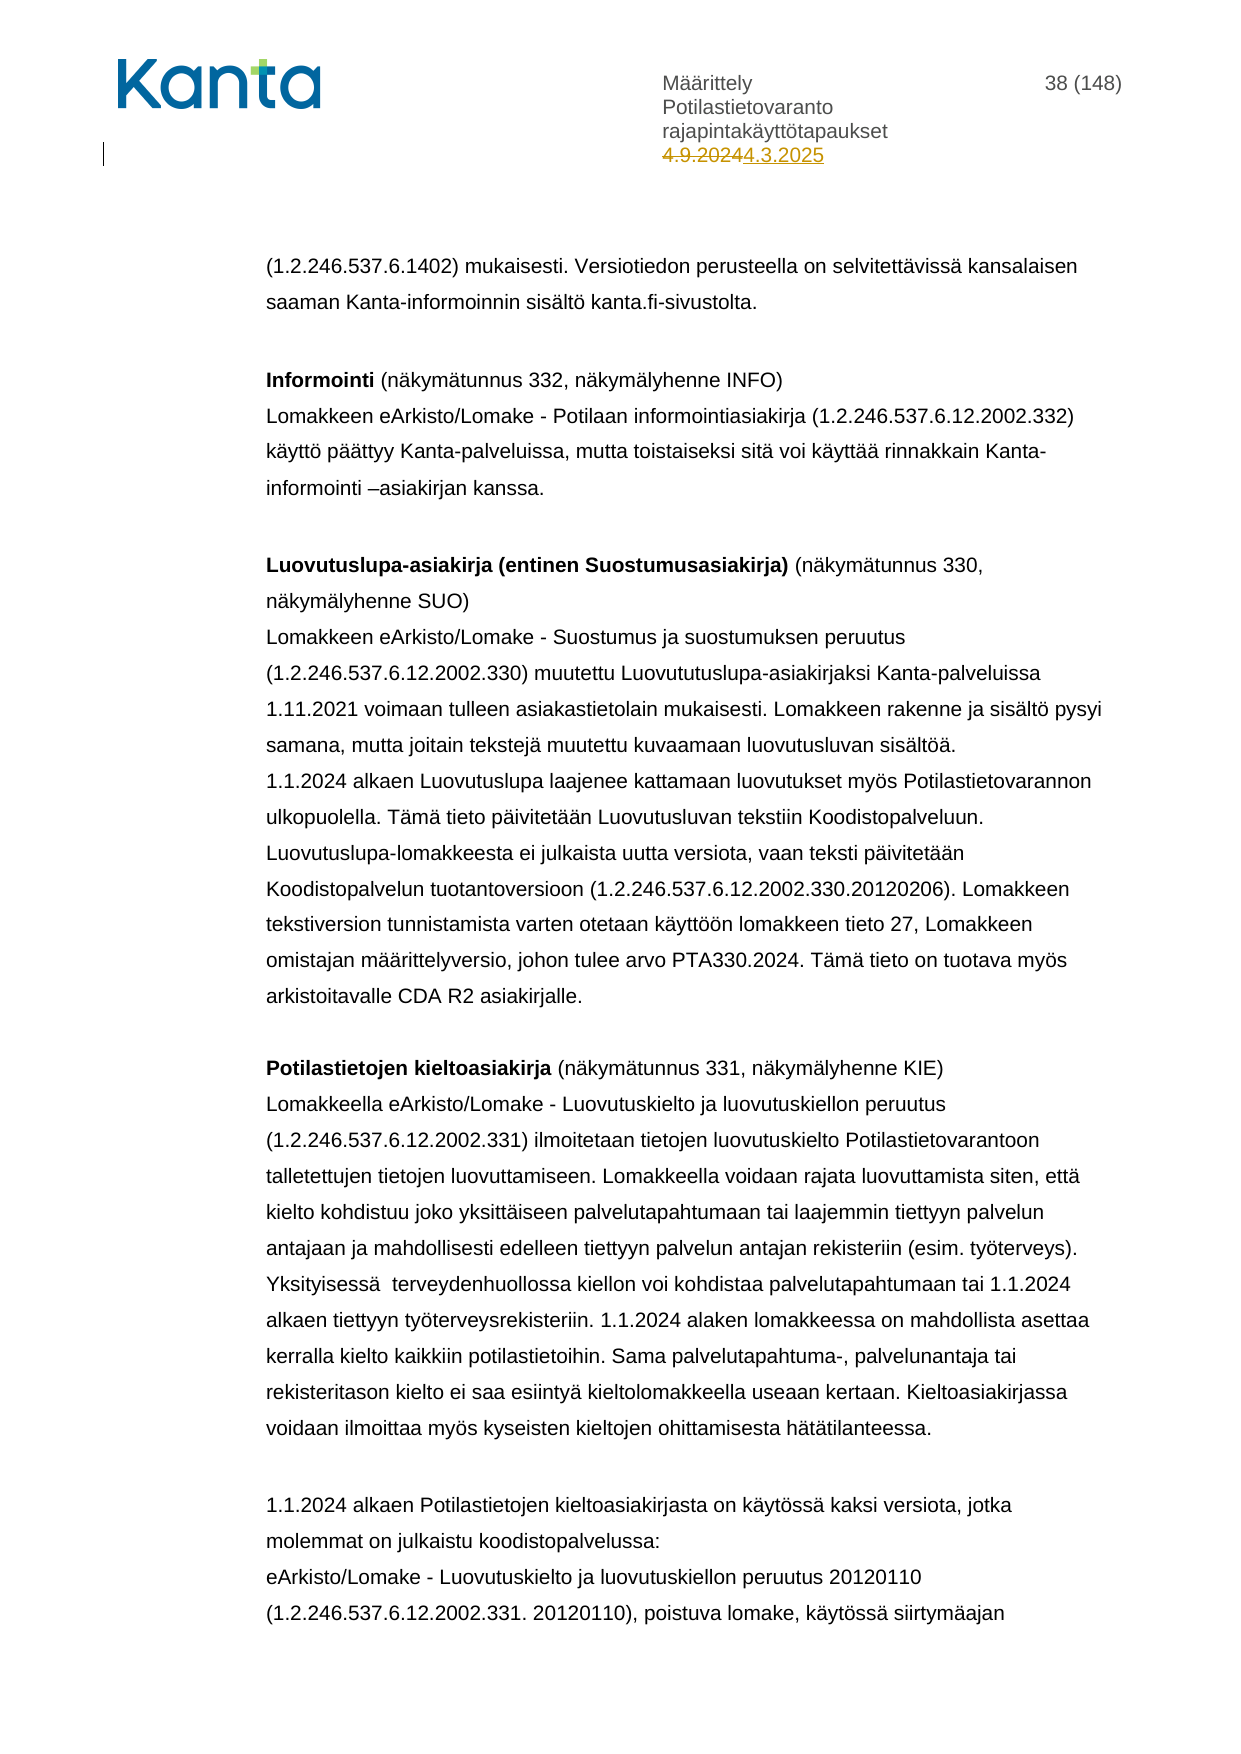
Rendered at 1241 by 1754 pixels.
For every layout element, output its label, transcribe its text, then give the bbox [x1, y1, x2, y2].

text Lomakkeen eArkisto/Lomake - Potilaan informointiasiakirja (1.2.246.537.6.12.2002.332) käyttö päättyy Kanta-palveluissa, mutta toistaiseksi sitä voi käyttää rinnakkain Kanta-informointi –asiakirjan kanssa. [266, 403, 1107, 499]
text Luovutuslupa-asiakirja (entinen Suostumusasiakirja) (näkymätunnus 330, näkymälyhenne SUO) [266, 553, 1107, 613]
text Potilastietojen kieltoasiakirja (näkymätunnus 331, näkymälyhenne KIE) [266, 1056, 1107, 1080]
picture [118, 59, 321, 109]
text 1.1.2024 alkaen Potilastietojen kieltoasiakirjasta on käytössä kaksi versiota, jotka molemmat on julkaistu koodistopalvelussa: [266, 1493, 1107, 1553]
text 1.1.2024 alkaen Luovutuslupa laajenee kattamaan luovutukset myös Potilastietovarannon ulkopuolella. Tämä tieto päivitetään Luovutusluvan tekstiin Koodistopalveluun. Luovutuslupa-lomakkeesta ei julkaista uutta versiota, vaan teksti päivitetään Koodistopalvelun tuotantoversioon (1.2.246.537.6.12.2002.330.20120206). Lomakkeen tekstiversion tunnistamista varten otetaan käyttöön lomakkeen tieto 27, Lomakkeen omistajan määrittelyversio, johon tulee arvo PTA330.2024. Tämä tieto on tuotava myös arkistoitavalle CDA R2 asiakirjalle. [266, 768, 1107, 1008]
text Lomakkeella eArkisto/Lomake - Luovutuskielto ja luovutuskiellon peruutus (1.2.246.537.6.12.2002.331) ilmoitetaan tietojen luovutuskielto Potilastietovarantoon talletettujen tietojen luovuttamiseen. Lomakkeella voidaan rajata luovuttamista siten, että kielto kohdistuu joko yksittäiseen palvelutapahtumaan tai laajemmin tiettyyn palvelun antajaan ja mahdollisesti edelleen tiettyyn palvelun antajan rekisteriin (esim. työterveys). Yksityisessä terveydenhuollossa kiellon voi kohdistaa palvelutapahtumaan tai 1.1.2024 alkaen tiettyyn työterveysrekisteriin. 1.1.2024 alaken lomakkeessa on mahdollista asettaa kerralla kielto kaikkiin potilastietoihin. Sama palvelutapahtuma-, palvelunantaja tai rekisteritason kielto ei saa esiintyä kieltolomakkeella useaan kertaan. Kieltoasiakirjassa voidaan ilmoittaa myös kyseisten kieltojen ohittamisesta hätätilanteessa. [266, 1092, 1107, 1439]
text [266, 1565, 1107, 1625]
text Lomakkeen eArkisto/Lomake - Suostumus ja suostumuksen peruutus (1.2.246.537.6.12.2002.330) muutettu Luovututuslupa-asiakirjaksi Kanta-palveluissa 1.11.2021 voimaan tulleen asiakastietolain mukaisesti. Lomakkeen rakenne ja sisältö pysyi samana, mutta joitain tekstejä muutettu kuvaamaan luovutusluvan sisältöä. [266, 625, 1107, 757]
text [266, 254, 1107, 314]
text Informointi (näkymätunnus 332, näkymälyhenne INFO) [266, 367, 1107, 391]
